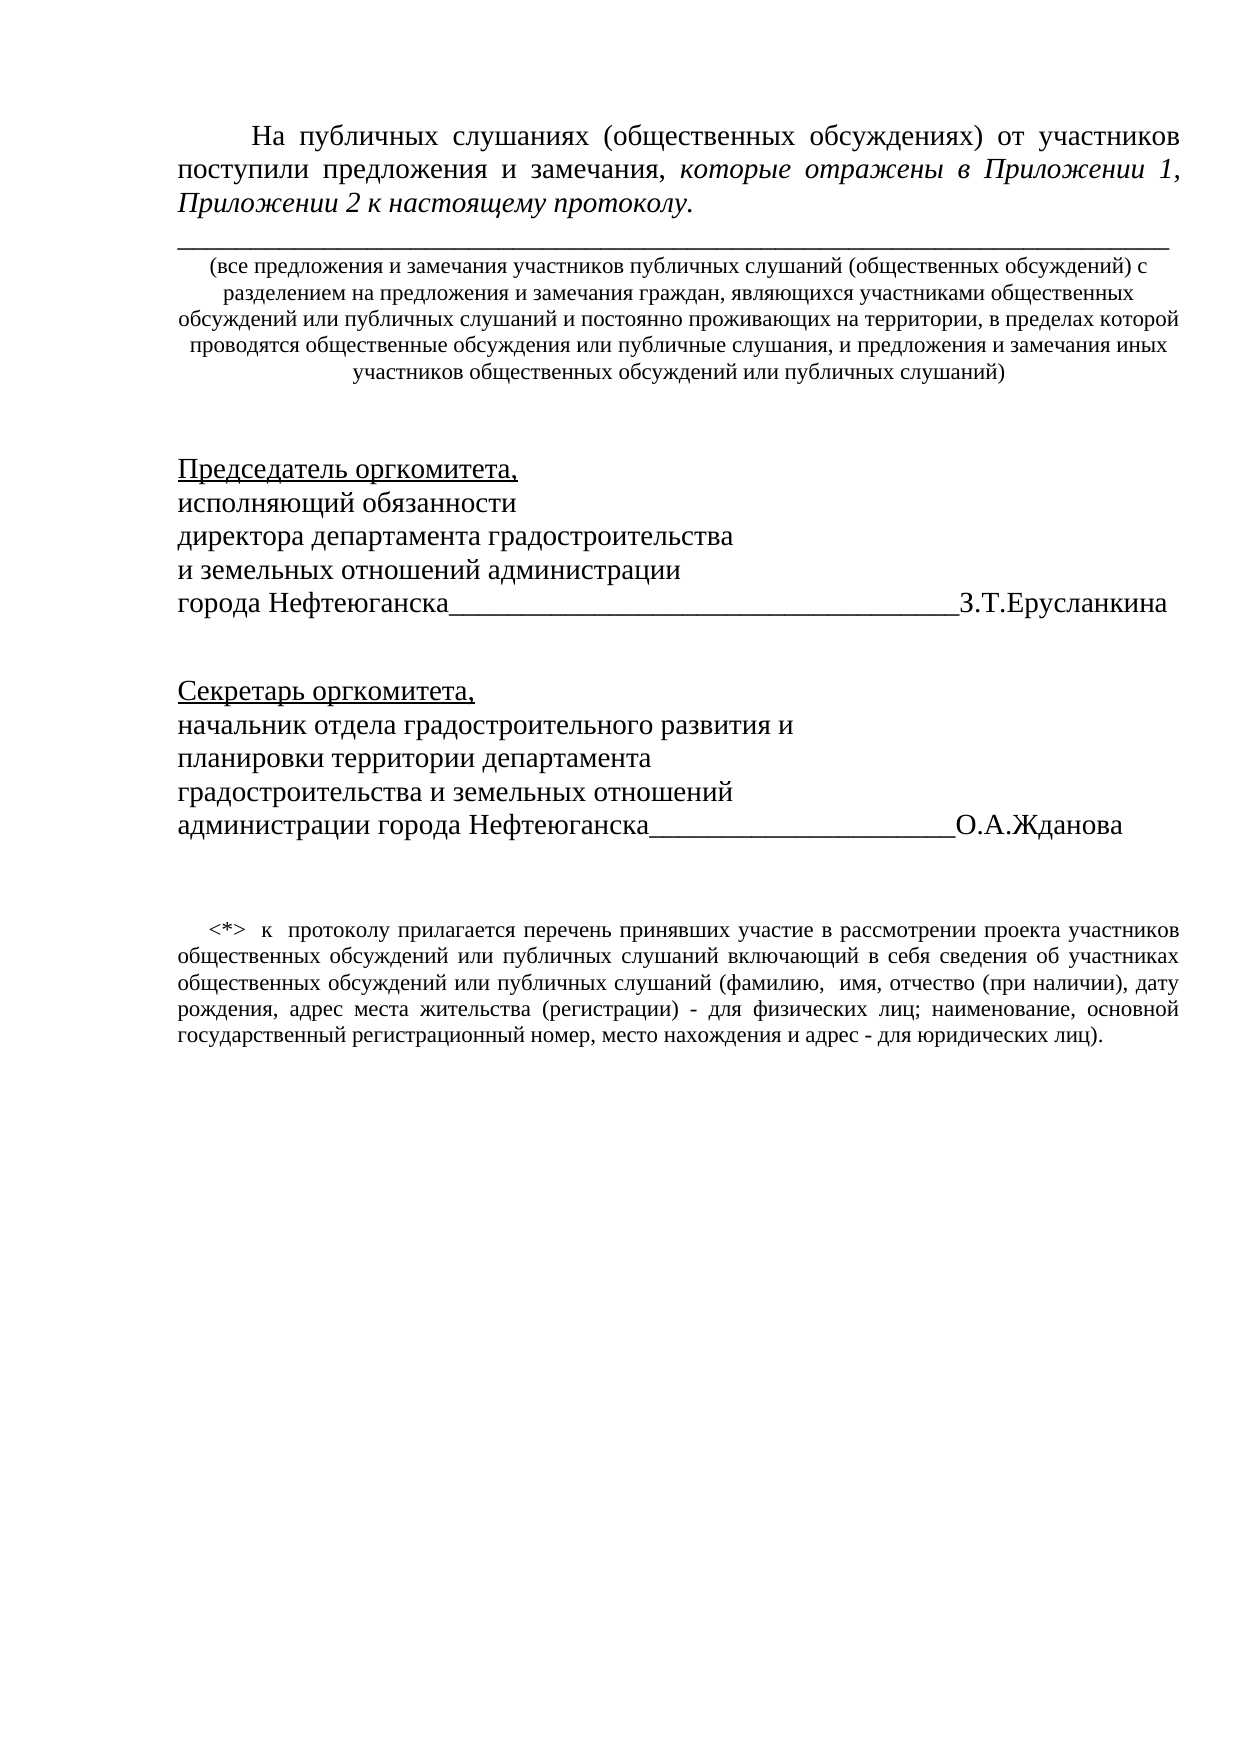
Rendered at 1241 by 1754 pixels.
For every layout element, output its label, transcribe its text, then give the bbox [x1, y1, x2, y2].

text Председатель оргкомитета, [177, 451, 1181, 485]
text (все предложения и замечания участников публичных слушаний (общественных обсуждений) с разделением на предложения и замечания граждан, являющихся участниками общественных обсуждений или публичных слушаний и постоянно проживающих на территории, в пределах которой проводятся общественные обсуждения или публичные слушания, и предложения и замечания иных участников общественных обсуждений или публичных слушаний) [177, 252, 1181, 384]
text администрации города Нефтеюганска_____________________О.А.Жданова [177, 807, 1181, 841]
text города Нефтеюганска___________________________________З.Т.Ерусланкина [177, 585, 1181, 619]
text начальник отдела градостроительного развития и [177, 707, 1181, 740]
text планировки территории департамента [177, 740, 1181, 774]
text ____________________________________________________________________ [177, 219, 1181, 252]
text директора департамента градостроительства [177, 518, 1181, 552]
text <*> к протоколу прилагается перечень принявших участие в рассмотрении проекта участников общественных обсуждений или публичных слушаний включающий в себя сведения об участниках общественных обсуждений или публичных слушаний (фамилию, имя, отчество (при наличии), дату рождения, адрес места жительства (регистрации) - для физических лиц; наименование, основной государственный регистрационный номер, место нахождения и адрес - для юридических лиц). [177, 916, 1181, 1048]
text исполняющий обязанности [177, 485, 1181, 518]
text градостроительства и земельных отношений [177, 774, 1181, 807]
text На публичных слушаниях (общественных обсуждениях) от участников поступили предложения и замечания, которые отражены в Приложении 1, Приложении 2 к настоящему протоколу. [177, 118, 1181, 219]
text Секретарь оргкомитета, [177, 673, 1181, 707]
text и земельных отношений администрации [177, 552, 1181, 585]
